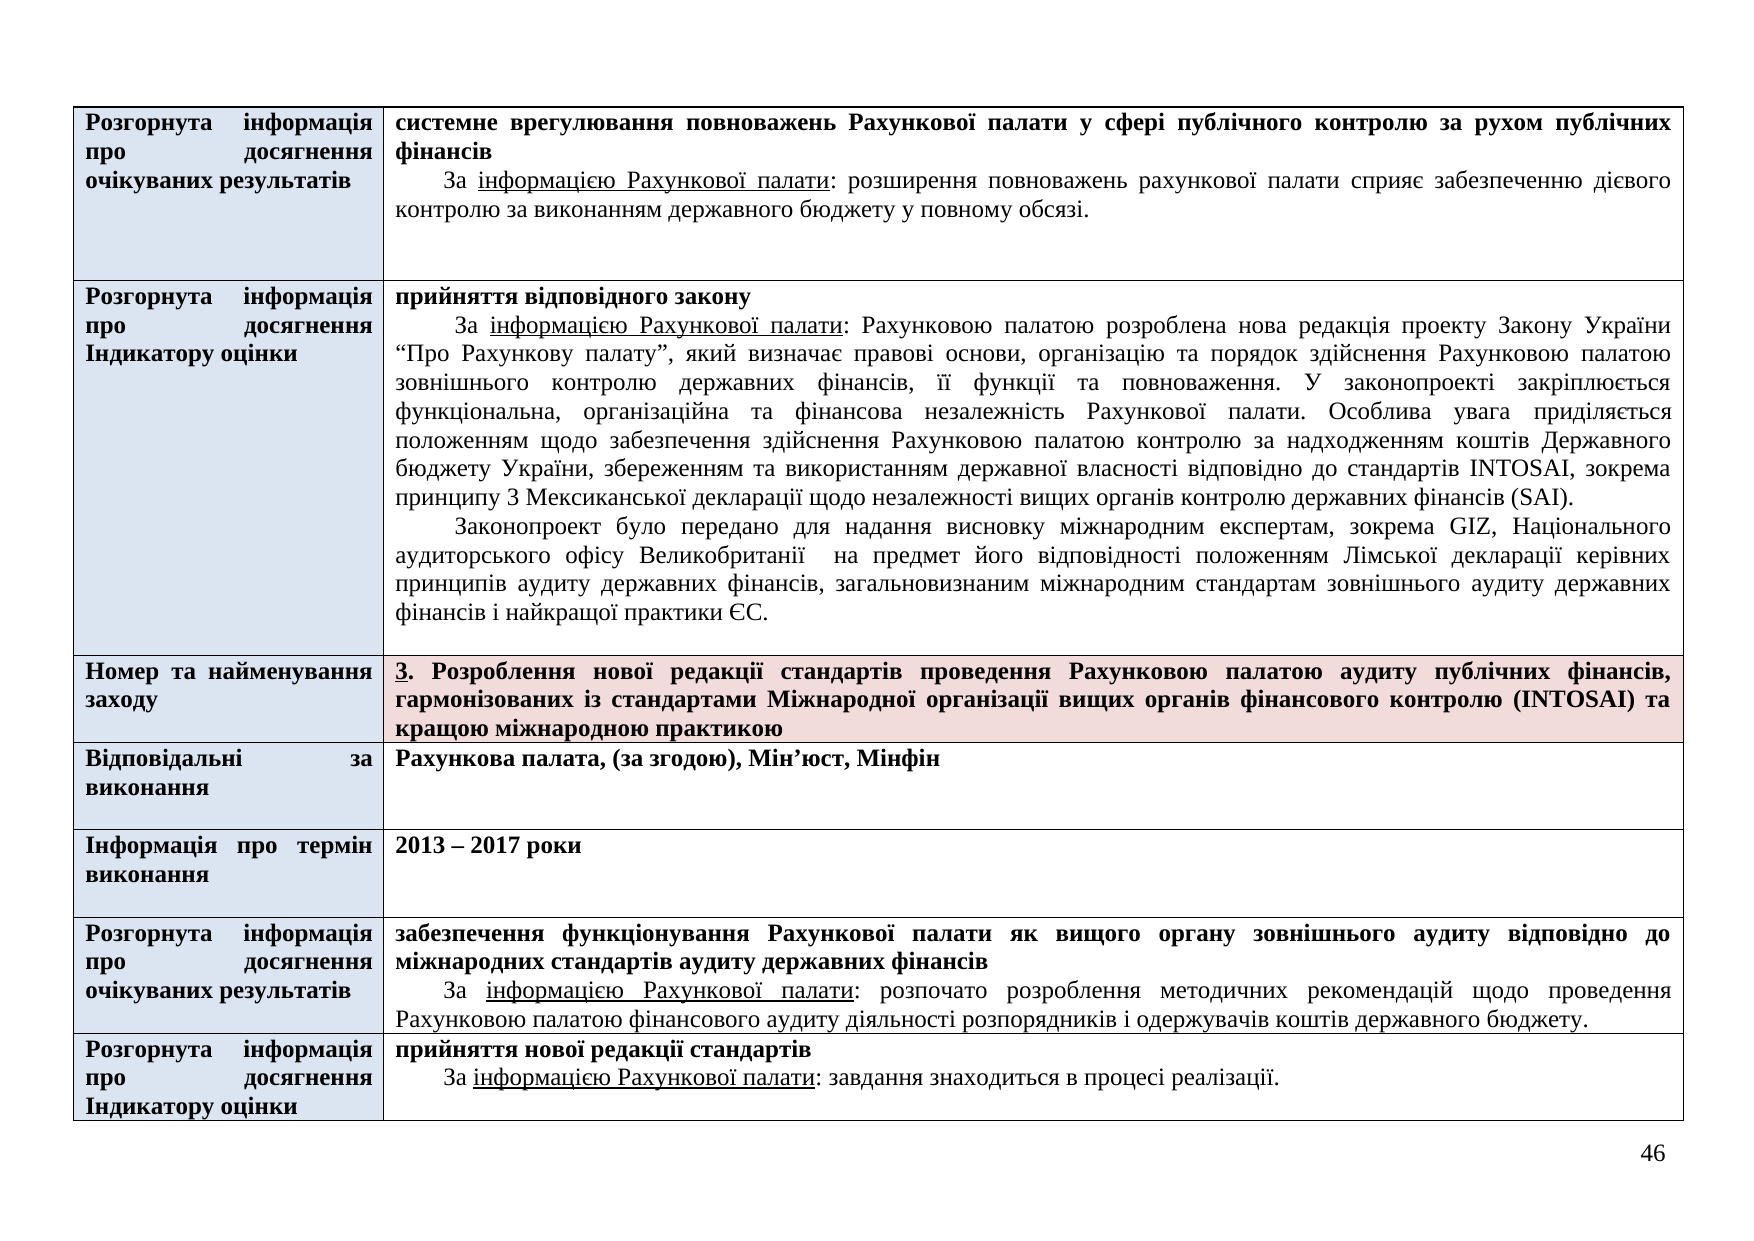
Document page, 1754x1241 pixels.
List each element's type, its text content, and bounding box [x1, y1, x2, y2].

table_cell Розгорнута інформація про досягнення очікуваних результатів [74, 918, 383, 1033]
table_cell Рахункова палата, (за згодою), Мін’юст, Мінфін [384, 743, 1683, 829]
table_cell Номер та найменування заходу [74, 656, 383, 742]
table_cell прийняття відповідного закону За інформацією Рахункової палати: Рахунковою палатою розроблена нова редакція проекту Закону України “Про Рахункову палату”, який визначає правові основи, організацію та порядок здійснення Рахунковою палатою зовнішнього контролю державних фінансів, її функції та повноваження. У законопроекті закріплюється функціональна, організаційна та фінансова незалежність Рахункової палати. Особлива увага приділяється положенням щодо забезпечення здійснення Рахунковою палатою контролю за надходженням коштів Державного бюджету України, збереженням та використанням державної власності відповідно до стандартів INTOSAI, зокрема принципу 3 Мексиканської декларації щодо незалежності вищих органів контролю державних фінансів (SAI). Законопроект було передано для надання висновку міжнародним експертам, зокрема GIZ, Національного аудиторського офісу Великобританії на предмет його відповідності положенням Лімської декларації керівних принципів аудиту державних фінансів, загальновизнаним міжнародним стандартам зовнішнього аудиту державних фінансів і найкращої практики ЄС. [384, 281, 1683, 655]
table_cell Розгорнута інформація про досягнення Індикатору оцінки [74, 1034, 383, 1120]
table_cell прийняття нової редакції стандартів За інформацією Рахункової палати: завдання знаходиться в процесі реалізації. [384, 1034, 1683, 1120]
table_cell системне врегулювання повноважень Рахункової палати у сфері публічного контролю за рухом публічних фінансів За інформацією Рахункової палати: розширення повноважень рахункової палати сприяє забезпеченню дієвого контролю за виконанням державного бюджету у повному обсязі. [384, 108, 1683, 280]
table_cell забезпечення функціонування Рахункової палати як вищого органу зовнішнього аудиту відповідно до міжнародних стандартів аудиту державних фінансів За інформацією Рахункової палати: розпочато розроблення методичних рекомендацій щодо проведення Рахунковою палатою фінансового аудиту діяльності розпорядників і одержувачів коштів державного бюджету. [384, 918, 1683, 1033]
table_cell 3. Розроблення нової редакції стандартів проведення Рахунковою палатою аудиту публічних фінансів, гармонізованих із стандартами Міжнародної організації вищих органів фінансового контролю (INTOSAI) та кращою міжнародною практикою [384, 656, 1683, 742]
table_cell Інформація про термін виконання [74, 830, 383, 917]
table_cell 2013 – 2017 роки [384, 830, 1683, 917]
table_cell Розгорнута інформація про досягнення Індикатору оцінки [74, 281, 383, 655]
table_cell Відповідальні за виконання [74, 743, 383, 829]
table_cell Розгорнута інформація про досягнення очікуваних результатів [74, 108, 383, 280]
